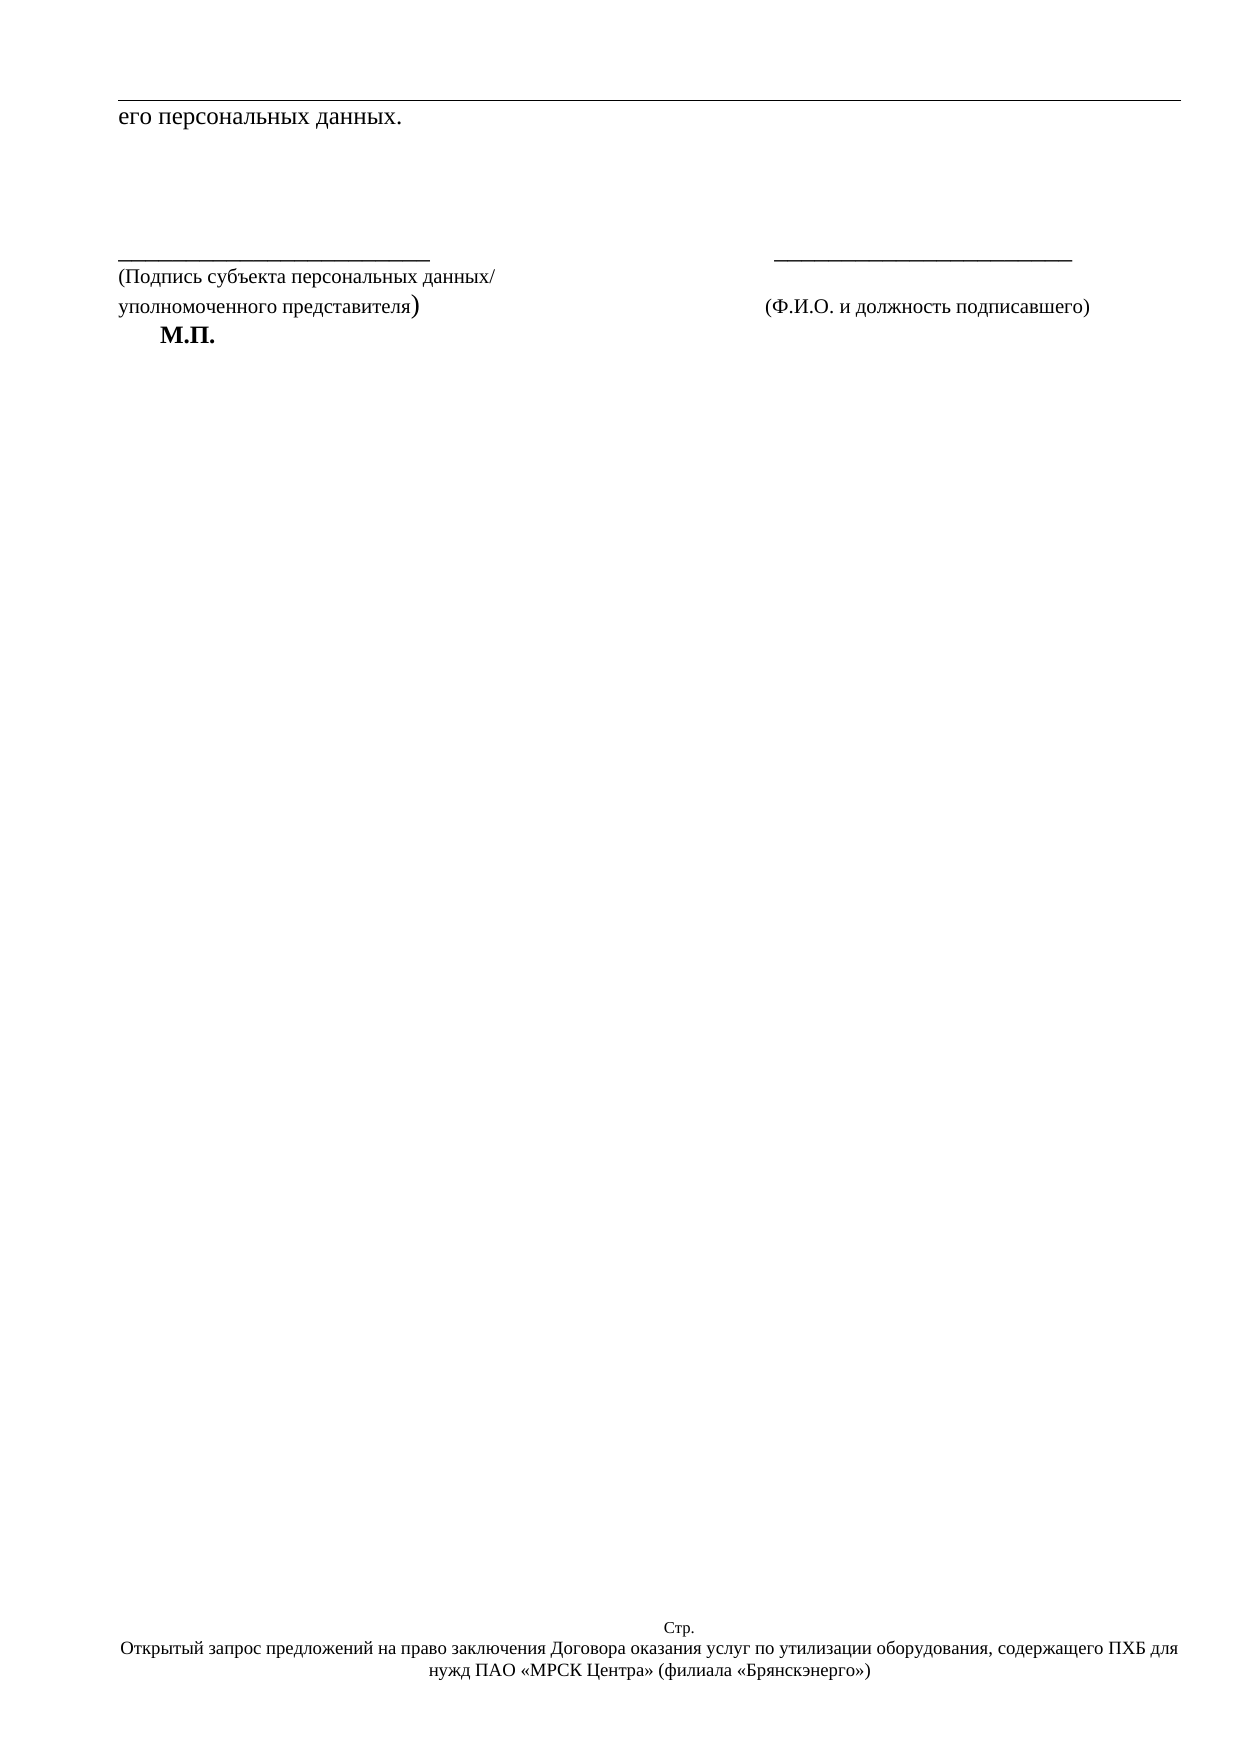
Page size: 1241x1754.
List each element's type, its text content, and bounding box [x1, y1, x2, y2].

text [118, 101, 1181, 130]
text уполномоченного представителя) (Ф.И.О. и должность подписавшего) [118, 288, 1181, 320]
text (Подпись субъекта персональных данных/ [118, 264, 1181, 288]
text _______________________ ______________________ [118, 233, 1181, 264]
text М.П. [118, 320, 1181, 348]
